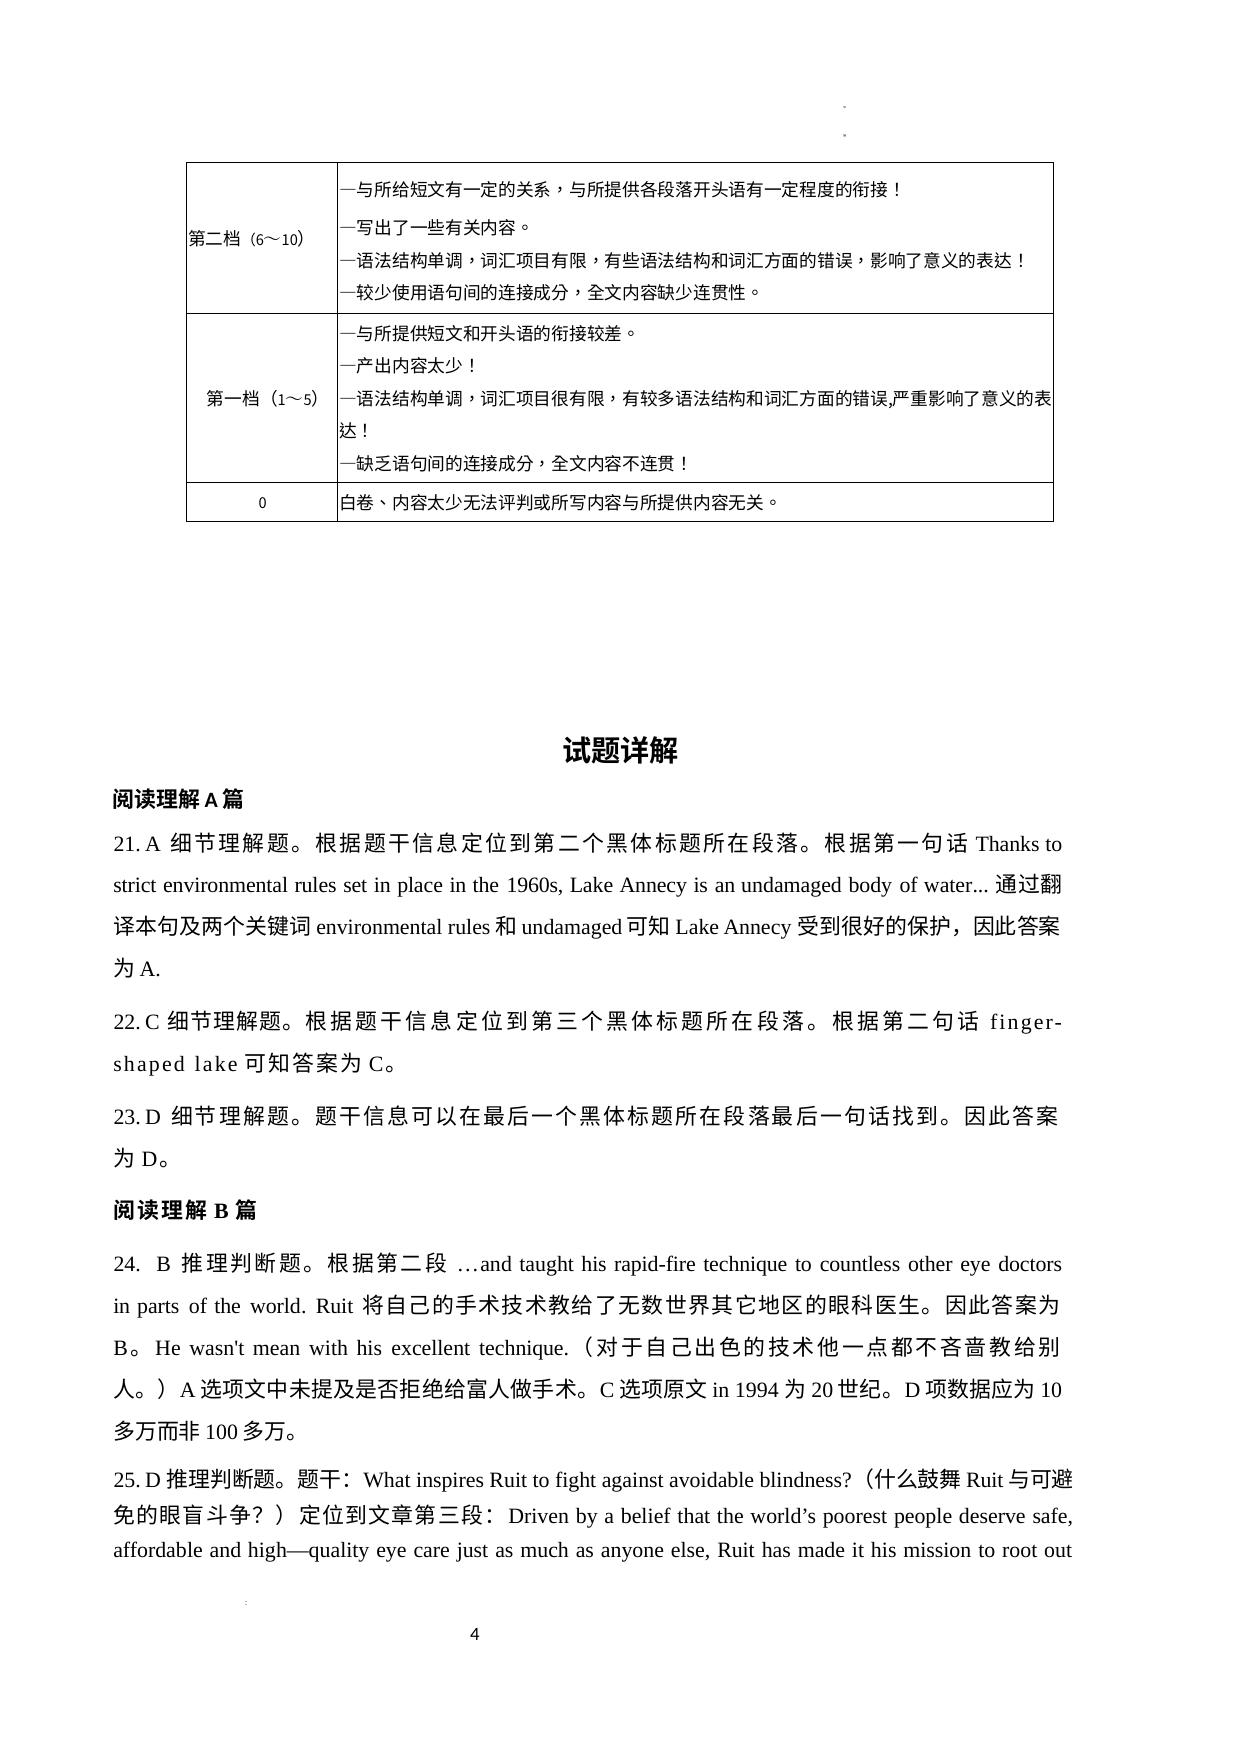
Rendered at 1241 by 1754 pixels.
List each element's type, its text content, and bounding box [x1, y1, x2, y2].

table_cell —与所给短文有一定的关系，与所提供各段落开头语有一定程度的衔接！ —写出了一些有关内容。 —语法结构单调，词汇项目有限，有些语法结构和词汇方面的错误，影响了意义的表达！ —较少使用语句间的连接成分，全文内容缺少连贯性。 [338, 163, 1053, 312]
table_cell —与所提供短文和开头语的衔接较差。 —产出内容太少！ —语法结构单调，词汇项目很有限，有较多语法结构和词汇方面的错误,严重影响了意义的表达！ —缺乏语句间的连接成分，全文内容不连贯！ [338, 314, 1053, 482]
table_cell 第二档（6〜10） [187, 163, 337, 312]
list A 细节理解题。根据题干信息定位到第二个黑体标题所在段落。根据第一句话Thanks to strict environmental rules set in place in the 1960s, Lake Annecy is an undamaged body of water... 通过翻译本句及两个关键词environmental rules和undamaged可知Lake Annecy 受到很好的保护，因此答案为A. [113, 825, 1062, 983]
table_cell 第一档（1〜5） [187, 314, 337, 482]
list D 细节理解题。题干信息可以在最后一个黑体标题所在段落最后一句话找到。因此答案为D。 [113, 1098, 1062, 1173]
table_cell 0 [187, 483, 337, 521]
list 阅读理解B篇 [113, 1193, 1062, 1226]
list C 细节理解题。根据题干信息定位到第三个黑体标题所在段落。根据第二句话finger-shaped lake可知答案为C。 [113, 1004, 1062, 1078]
list B 推理判断题。根据第二段 ...and taught his rapid-fire technique to countless other eye doctors in parts of the world. Ruit 将自己的手术技术教给了无数世界其它地区的眼科医生。因此答案为B。He wasn't mean with his excellent technique.（对于自己出色的技术他一点都不吝啬教给别人。）A选项文中未提及是否拒绝给富人做手术。C选项原文in 1994 为20世纪。D项数据应为10多万而非100多万。 [113, 1246, 1062, 1446]
text 阅读理解A篇 [112, 782, 1128, 814]
table_cell 白卷、内容太少无法评判或所写内容与所提供内容无关。 [338, 483, 1053, 521]
text 试题详解 [112, 717, 1128, 782]
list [113, 1461, 1074, 1565]
